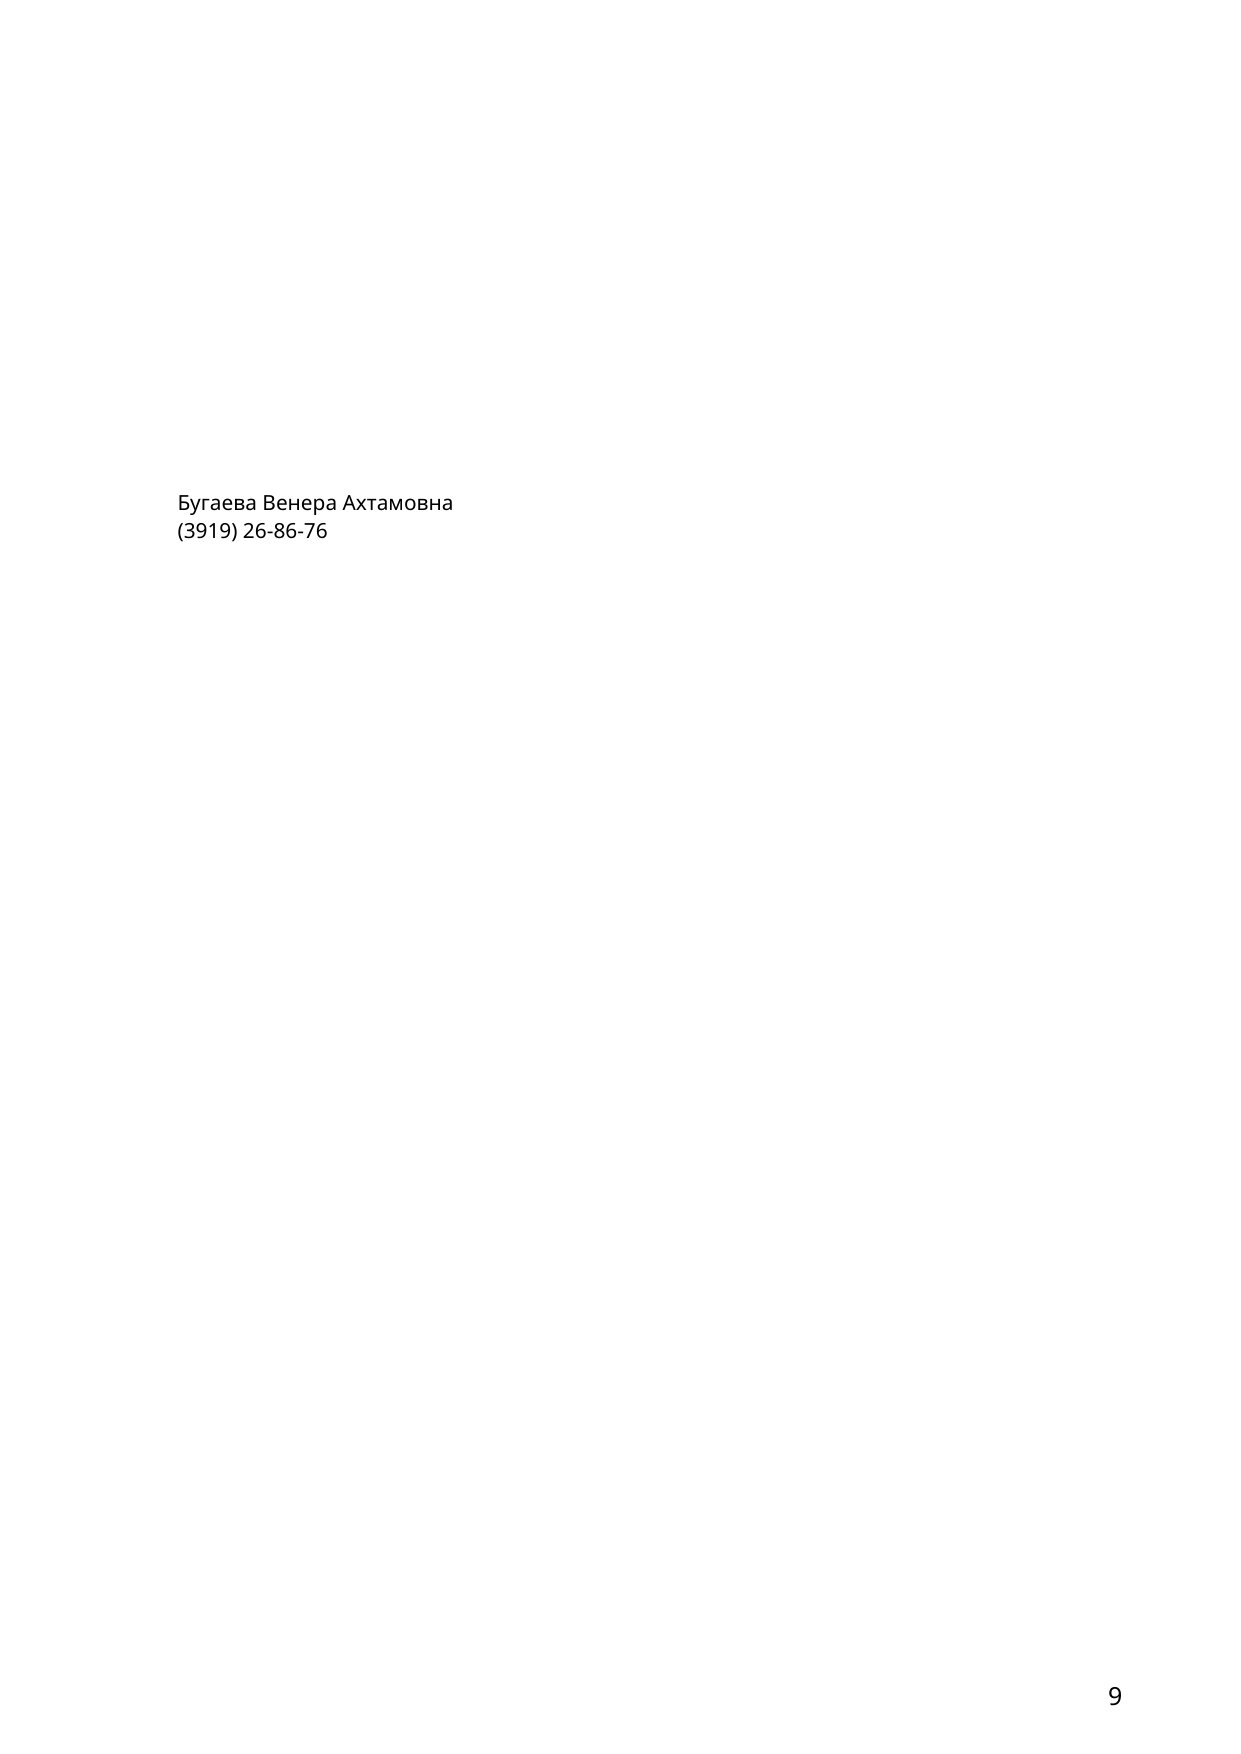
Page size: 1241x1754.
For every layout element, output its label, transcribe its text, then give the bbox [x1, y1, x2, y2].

text Бугаева Венера Ахтамовна [177, 488, 1122, 516]
text (3919) 26-86-76 [177, 516, 1122, 545]
